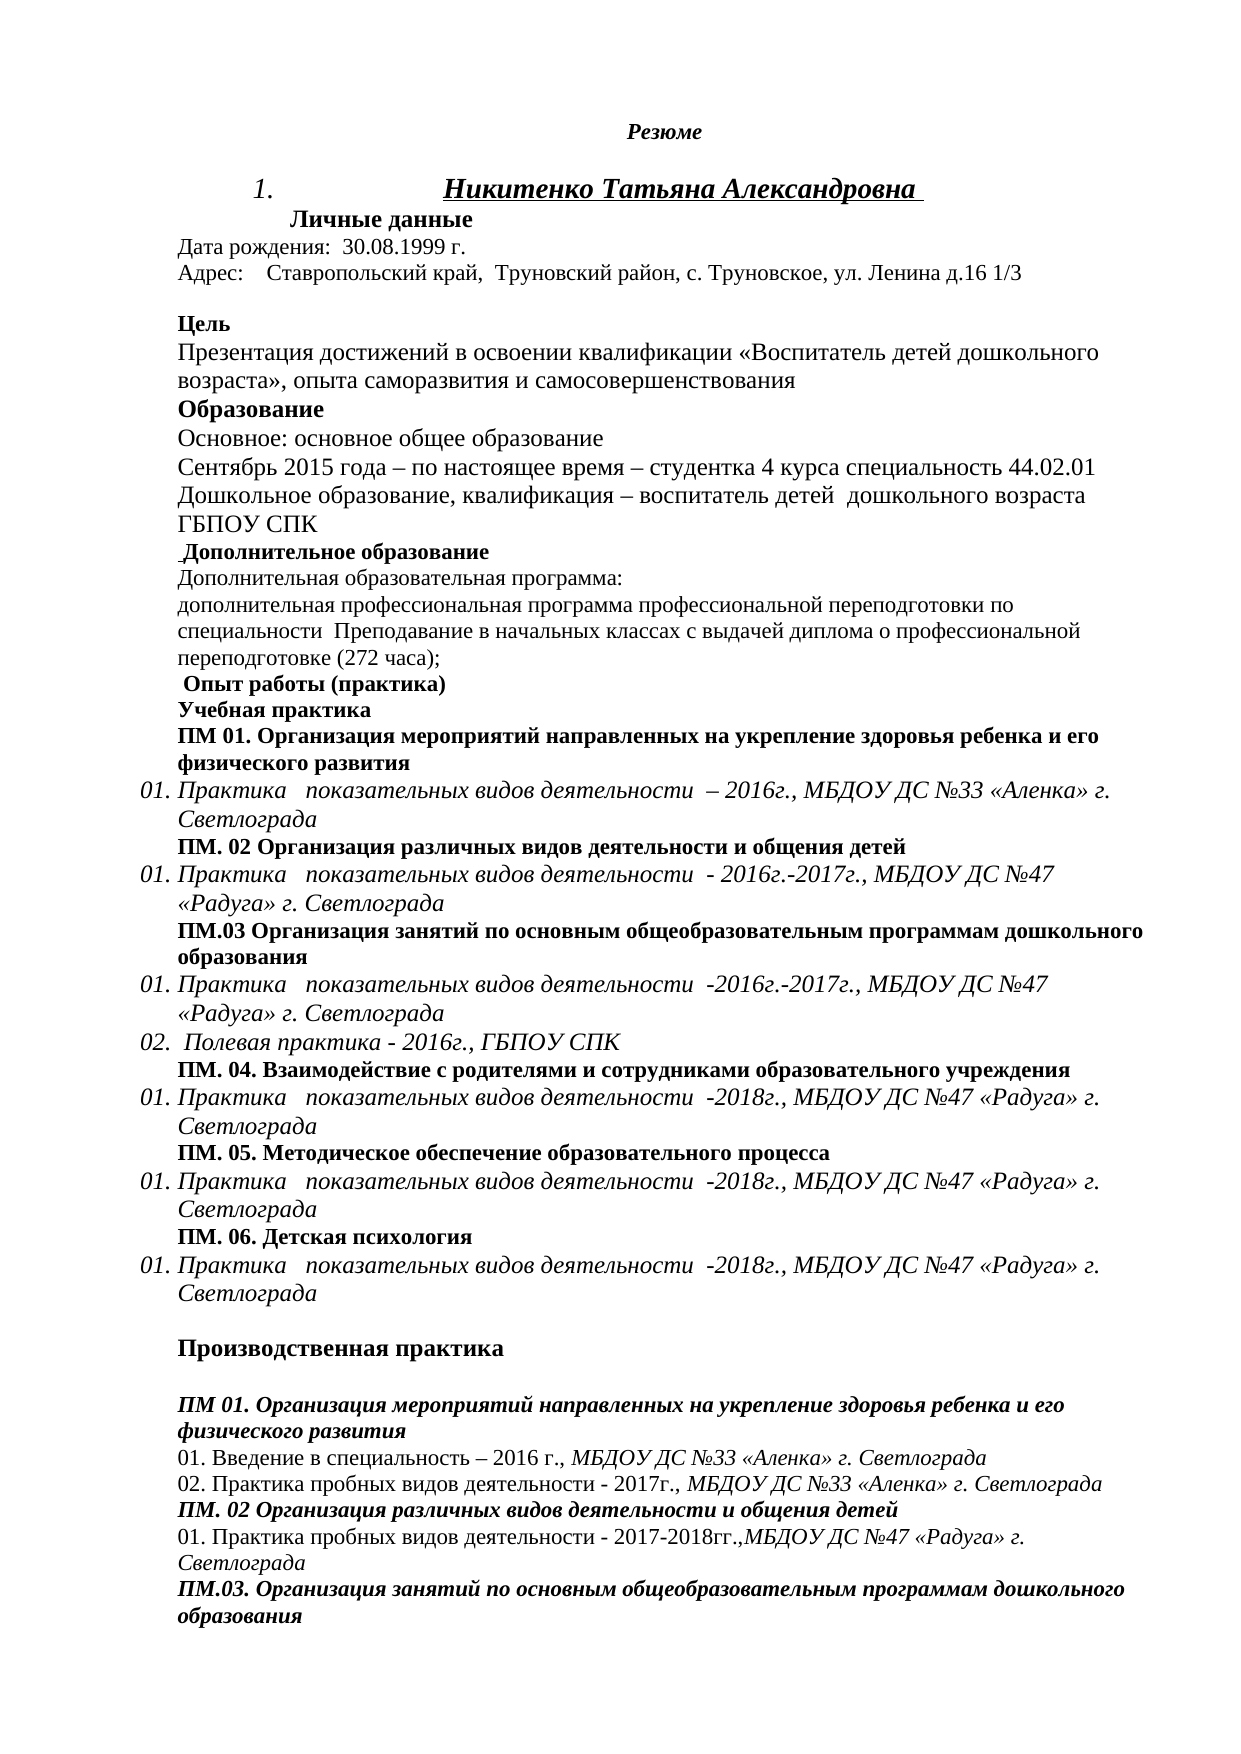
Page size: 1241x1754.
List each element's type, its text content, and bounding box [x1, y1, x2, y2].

list Полевая практика - 2016г., ГБПОУ СПК [140, 1027, 1152, 1056]
text дополнительная профессиональная программа профессиональной переподготовки по специальности Преподавание в начальных классах с выдачей диплома о профессиональной переподготовке (272 часа); [177, 591, 1152, 670]
text 01. Введение в специальность – 2016 г., МБДОУ ДС №33 «Аленка» г. Светлограда [177, 1444, 1152, 1470]
text ПМ. 04. Взаимодействие с родителями и сотрудниками образовательного учреждения [177, 1056, 1152, 1082]
text ПМ. 02 Организация различных видов деятельности и общения детей [177, 833, 1152, 859]
text Сентябрь 2015 года – по настоящее время – студентка 4 курса специальность 44.02.01 Дошкольное образование, квалификация – воспитатель детей дошкольного возраста ГБПОУ СПК [177, 452, 1152, 538]
list Практика показательных видов деятельности -2018г., МБДОУ ДС №47 «Радуга» г. Светлограда [140, 1166, 1152, 1223]
text ПМ.03 Организация занятий по основным общеобразовательным программам дошкольного образования [177, 917, 1152, 969]
text 01. Практика пробных видов деятельности - 2017-2018гг.,МБДОУ ДС №47 «Радуга» г. Светлограда [177, 1523, 1152, 1576]
text ПМ. 06. Детская психология [177, 1223, 1152, 1250]
text Дополнительное образование [177, 538, 1152, 564]
list Практика показательных видов деятельности – 2016г., МБДОУ ДС №33 «Аленка» г. Светлограда [140, 775, 1152, 833]
text Адрес: Ставропольский край, Труновский район, с. Труновское, ул. Ленина д.16 1/3 [177, 259, 1152, 286]
text ПМ. 02 Организация различных видов деятельности и общения детей [177, 1496, 1152, 1523]
list Никитенко Татьяна Александровна [252, 171, 1152, 204]
text 02. Практика пробных видов деятельности - 2017г., МБДОУ ДС №33 «Аленка» г. Светлограда [177, 1470, 1152, 1496]
text ПМ. 05. Методическое обеспечение образовательного процесса [177, 1139, 1152, 1166]
text ПМ 01. Организация мероприятий направленных на укрепление здоровья ребенка и его физического развития [177, 723, 1152, 775]
text Дополнительная образовательная программа: [177, 564, 1152, 591]
text ПМ 01. Организация мероприятий направленных на укрепление здоровья ребенка и его физического развития [177, 1391, 1152, 1444]
list Практика показательных видов деятельности -2018г., МБДОУ ДС №47 «Радуга» г. Светлограда [140, 1082, 1152, 1139]
text Основное: основное общее образование [177, 423, 1152, 452]
text Презентация достижений в освоении квалификации «Воспитатель детей дошкольного возраста», опыта саморазвития и самосовершенствования [177, 337, 1152, 394]
text Резюме [177, 118, 1152, 144]
list Практика показательных видов деятельности - 2016г.-2017г., МБДОУ ДС №47 «Радуга» г. Светлограда [140, 859, 1152, 917]
text Образование [177, 394, 1152, 423]
list Производственная практика [177, 1333, 1152, 1362]
list Практика показательных видов деятельности -2018г., МБДОУ ДС №47 «Радуга» г. Светлограда [140, 1250, 1152, 1307]
text Учебная практика [177, 696, 1152, 723]
list Практика показательных видов деятельности -2016г.-2017г., МБДОУ ДС №47 «Радуга» г. Светлограда [140, 969, 1152, 1027]
list Личные данные [290, 204, 1152, 233]
text Опыт работы (практика) [177, 670, 1152, 696]
text Цель [177, 311, 1152, 337]
text ПМ.03. Организация занятий по основным общеобразовательным программам дошкольного образования [177, 1576, 1152, 1628]
text Дата рождения: 30.08.1999 г. [177, 233, 1152, 259]
